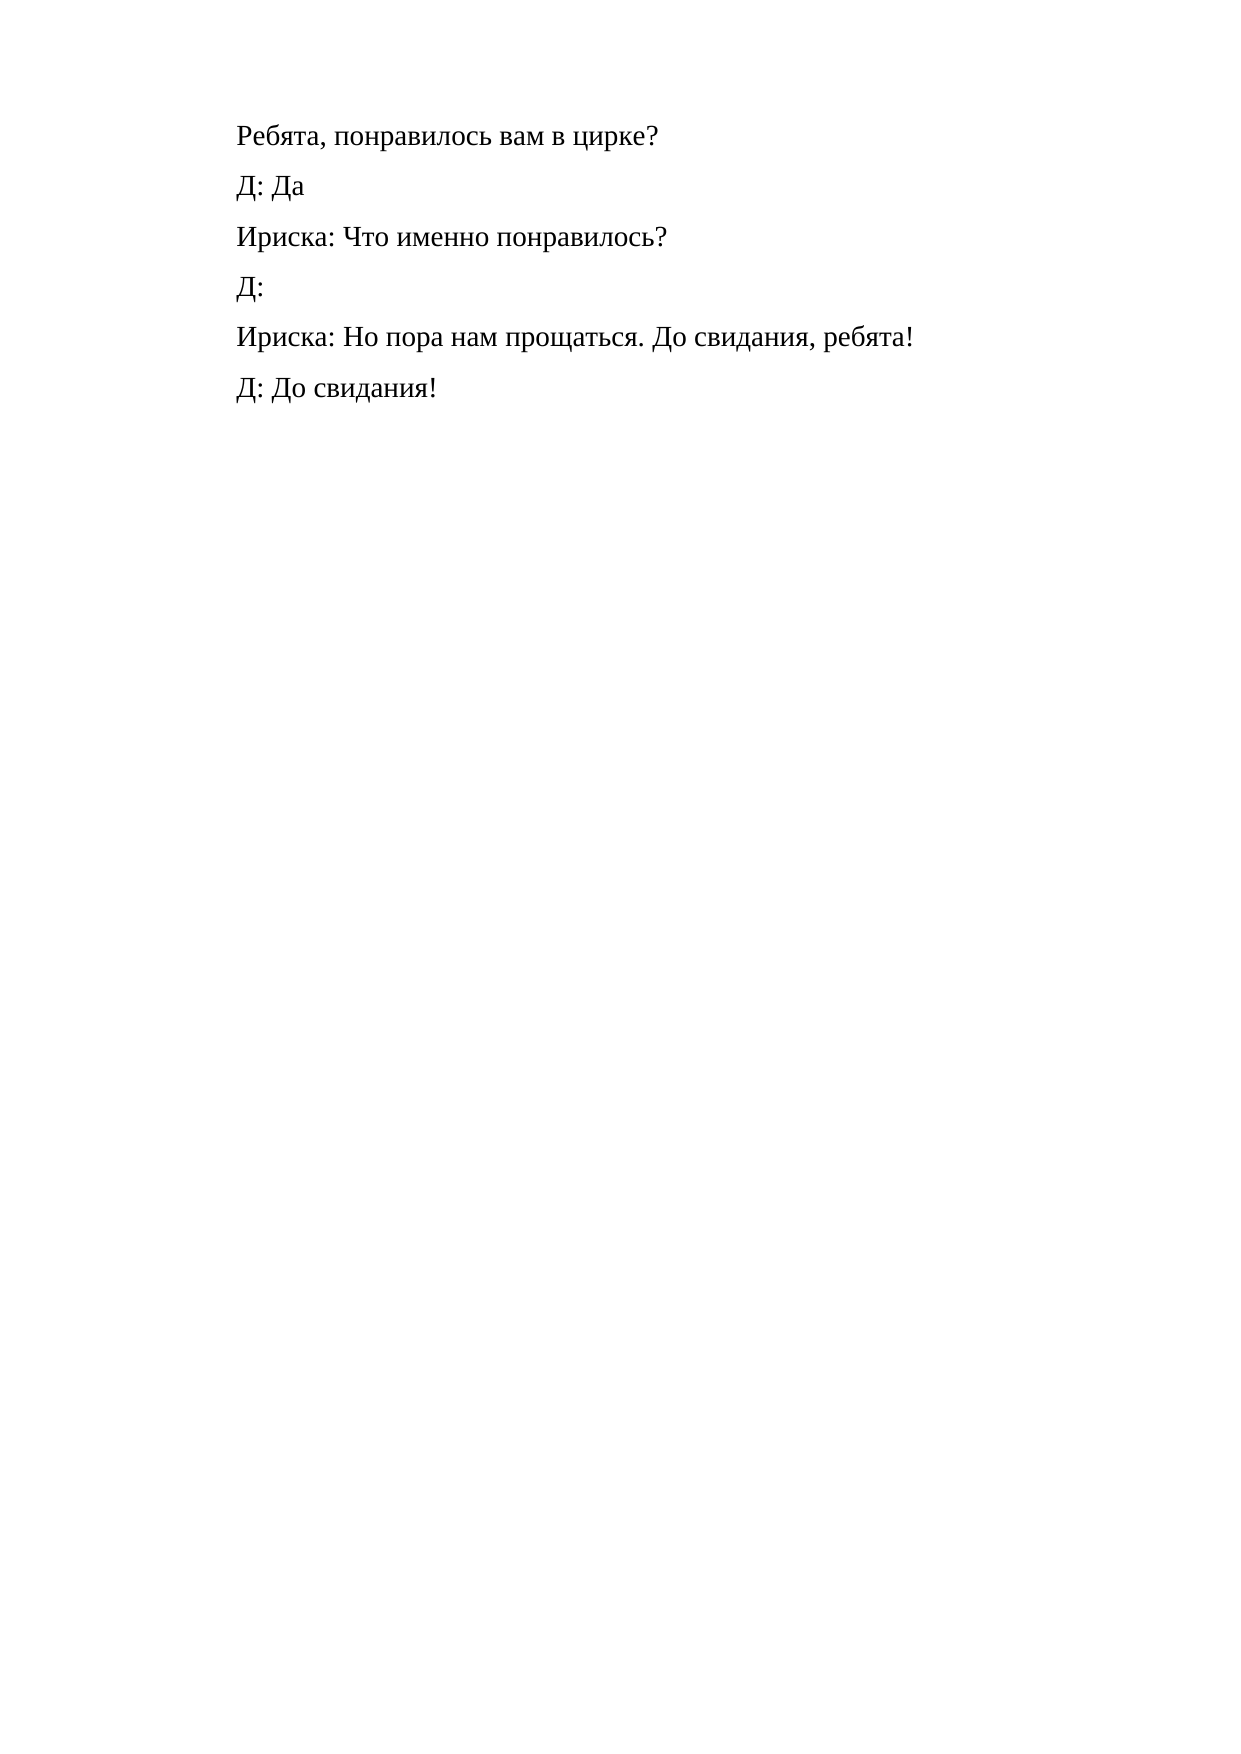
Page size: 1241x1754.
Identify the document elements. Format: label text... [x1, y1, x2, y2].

text Д: [177, 269, 1152, 303]
text Д: До свидания! [177, 370, 1152, 403]
text Ириска: Что именно понравилось? [177, 219, 1152, 252]
text Ребята, понравилось вам в цирке? [177, 118, 1152, 152]
text Д: Да [177, 168, 1152, 202]
text Ириска: Но пора нам прощаться. До свидания, ребята! [177, 319, 1152, 353]
